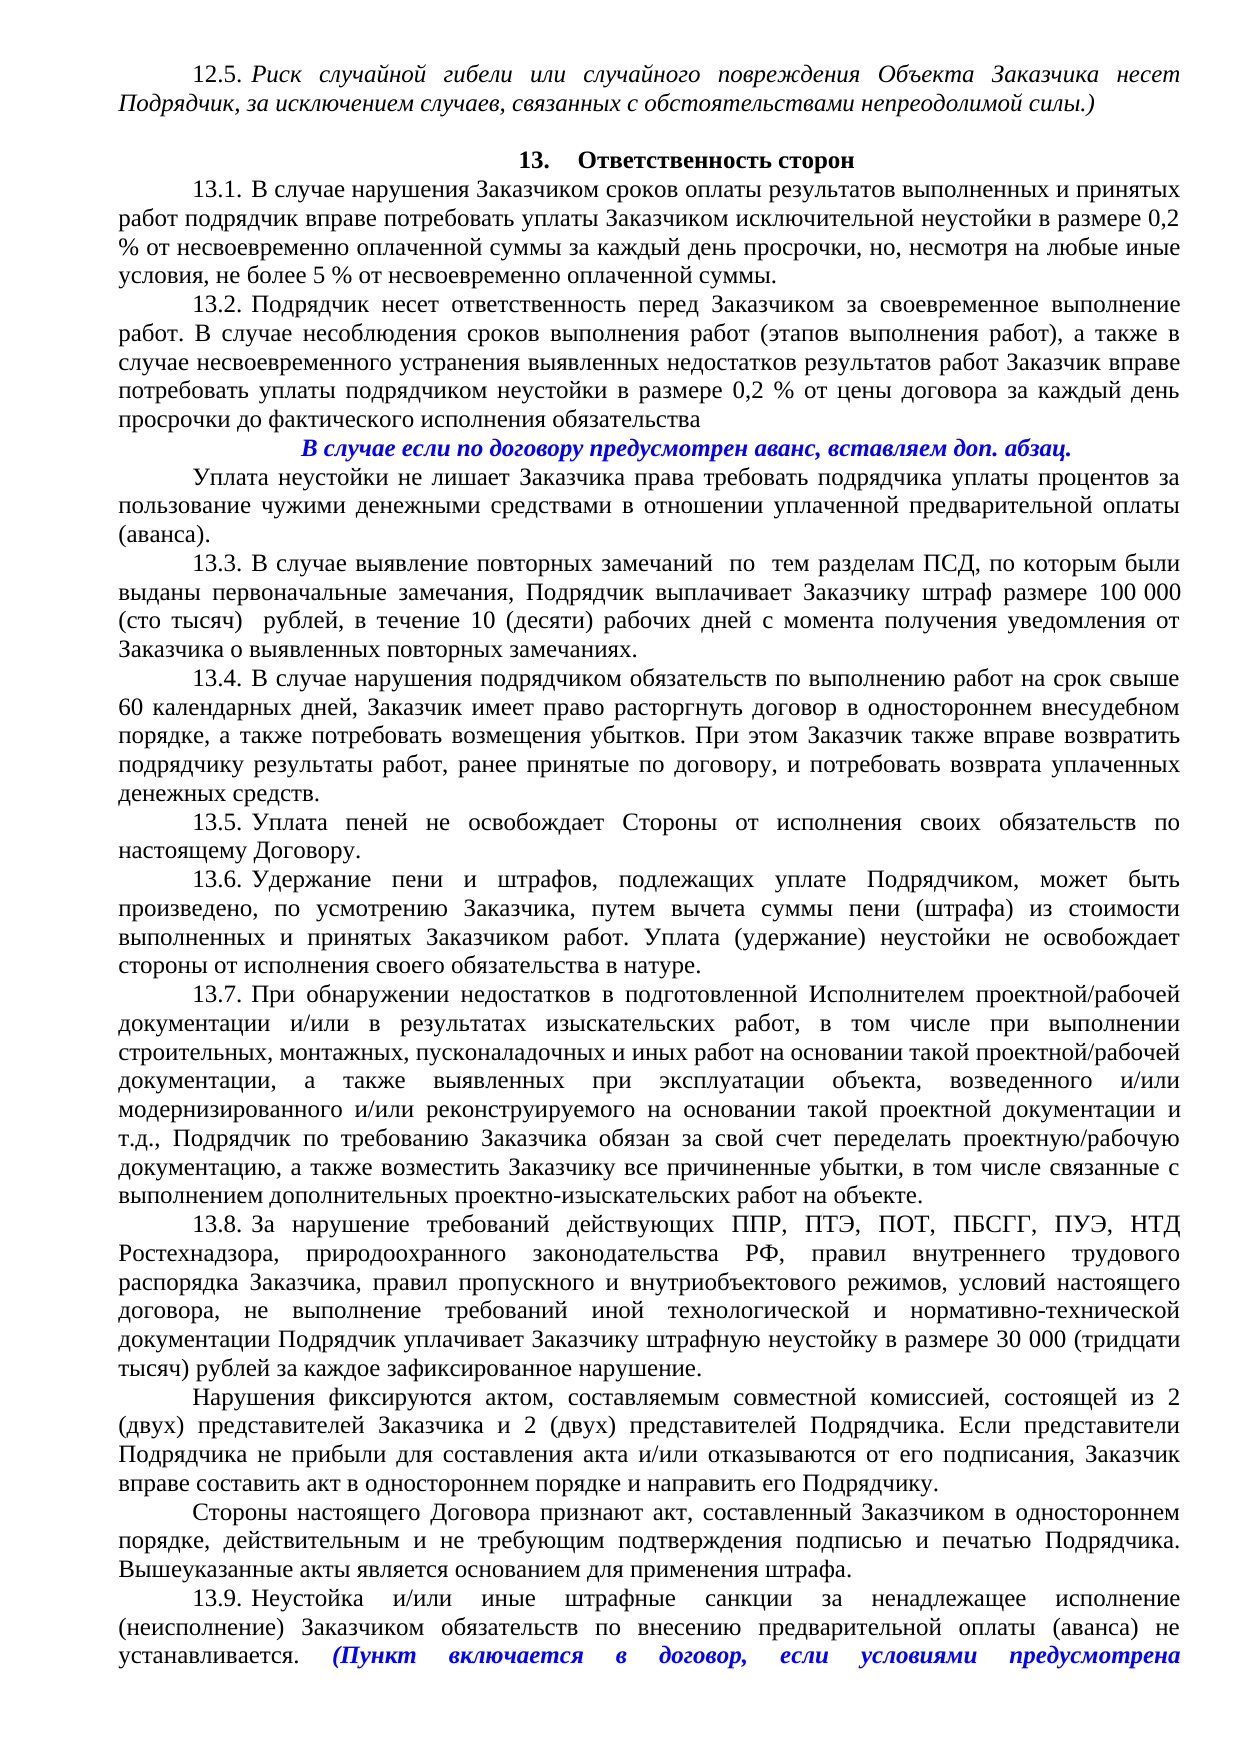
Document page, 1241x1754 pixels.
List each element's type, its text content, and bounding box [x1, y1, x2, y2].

list При обнаружении недостатков в подготовленной Исполнителем проектной/рабочей документации и/или в результатах изыскательских работ, в том числе при выполнении строительных, монтажных, пусконаладочных и иных работ на основании такой проектной/рабочей документации, а также выявленных при эксплуатации объекта, возведенного и/или модернизированного и/или реконструируемого на основании такой проектной документации и т.д., Подрядчик по требованию Заказчика обязан за свой счет переделать проектную/рабочую документацию, а также возместить Заказчику все причиненные убытки, в том числе связанные с выполнением дополнительных проектно-изыскательских работ на объекте. [118, 979, 1181, 1209]
list Уплата пеней не освобождает Стороны от исполнения своих обязательств по настоящему Договору. [118, 807, 1181, 864]
list Удержание пени и штрафов, подлежащих уплате Подрядчиком, может быть произведено, по усмотрению Заказчика, путем вычета суммы пени (штрафа) из стоимости выполненных и принятых Заказчиком работ. Уплата (удержание) неустойки не освобождает стороны от исполнения своего обязательства в натуре. [118, 864, 1181, 979]
text В случае если по договору предусмотрен аванс, вставляем доп. абзац. [118, 433, 1181, 462]
text Уплата неустойки не лишает Заказчика права требовать подрядчика уплаты процентов за пользование чужими денежными средствами в отношении уплаченной предварительной оплаты (аванса). [118, 462, 1181, 548]
list В случае выявление повторных замечаний по тем разделам ПСД, по которым были выданы первоначальные замечания, Подрядчик выплачивает Заказчику штраф размере 100 000 (сто тысяч) рублей, в течение 10 (десяти) рабочих дней с момента получения уведомления от Заказчика о выявленных повторных замечаниях. [118, 548, 1181, 663]
list Риск случайной гибели или случайного повреждения Объекта Заказчика несет Подрядчик, за исключением случаев, связанных с обстоятельствами непреодолимой силы.) [118, 59, 1181, 117]
list За нарушение требований действующих ППР, ПТЭ, ПОТ, ПБСГГ, ПУЭ, НТД Ростехнадзора, природоохранного законодательства РФ, правил внутреннего трудового распорядка Заказчика, правил пропускного и внутриобъектового режимов, условий настоящего договора, не выполнение требований иной технологической и нормативно-технической документации Подрядчик уплачивает Заказчику штрафную неустойку в размере 30 000 (тридцати тысяч) рублей за каждое зафиксированное нарушение. [118, 1209, 1181, 1382]
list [118, 1583, 1181, 1669]
list Ответственность сторон [118, 145, 1181, 174]
text Нарушения фиксируются актом, составляемым совместной комиссией, состоящей из 2 (двух) представителей Заказчика и 2 (двух) представителей Подрядчика. Если представители Подрядчика не прибыли для составления акта и/или отказываются от его подписания, Заказчик вправе составить акт в одностороннем порядке и направить его Подрядчику. [118, 1382, 1181, 1497]
list В случае нарушения Заказчиком сроков оплаты результатов выполненных и принятых работ подрядчик вправе потребовать уплаты Заказчиком исключительной неустойки в размере 0,2 % от несвоевременно оплаченной суммы за каждый день просрочки, но, несмотря на любые иные условия, не более 5 % от несвоевременно оплаченной суммы. [118, 174, 1181, 289]
list В случае нарушения подрядчиком обязательств по выполнению работ на срок свыше 60 календарных дней, Заказчик имеет право расторгнуть договор в одностороннем внесудебном порядке, а также потребовать возмещения убытков. При этом Заказчик также вправе возвратить подрядчику результаты работ, ранее принятые по договору, и потребовать возврата уплаченных денежных средств. [118, 663, 1181, 807]
list Подрядчик несет ответственность перед Заказчиком за своевременное выполнение работ. В случае несоблюдения сроков выполнения работ (этапов выполнения работ), а также в случае несвоевременного устранения выявленных недостатков результатов работ Заказчик вправе потребовать уплаты подрядчиком неустойки в размере 0,2 % от цены договора за каждый день просрочки до фактического исполнения обязательства [118, 289, 1181, 433]
text Стороны настоящего Договора признают акт, составленный Заказчиком в одностороннем порядке, действительным и не требующим подтверждения подписью и печатью Подрядчика. Вышеуказанные акты является основанием для применения штрафа. [118, 1497, 1181, 1583]
